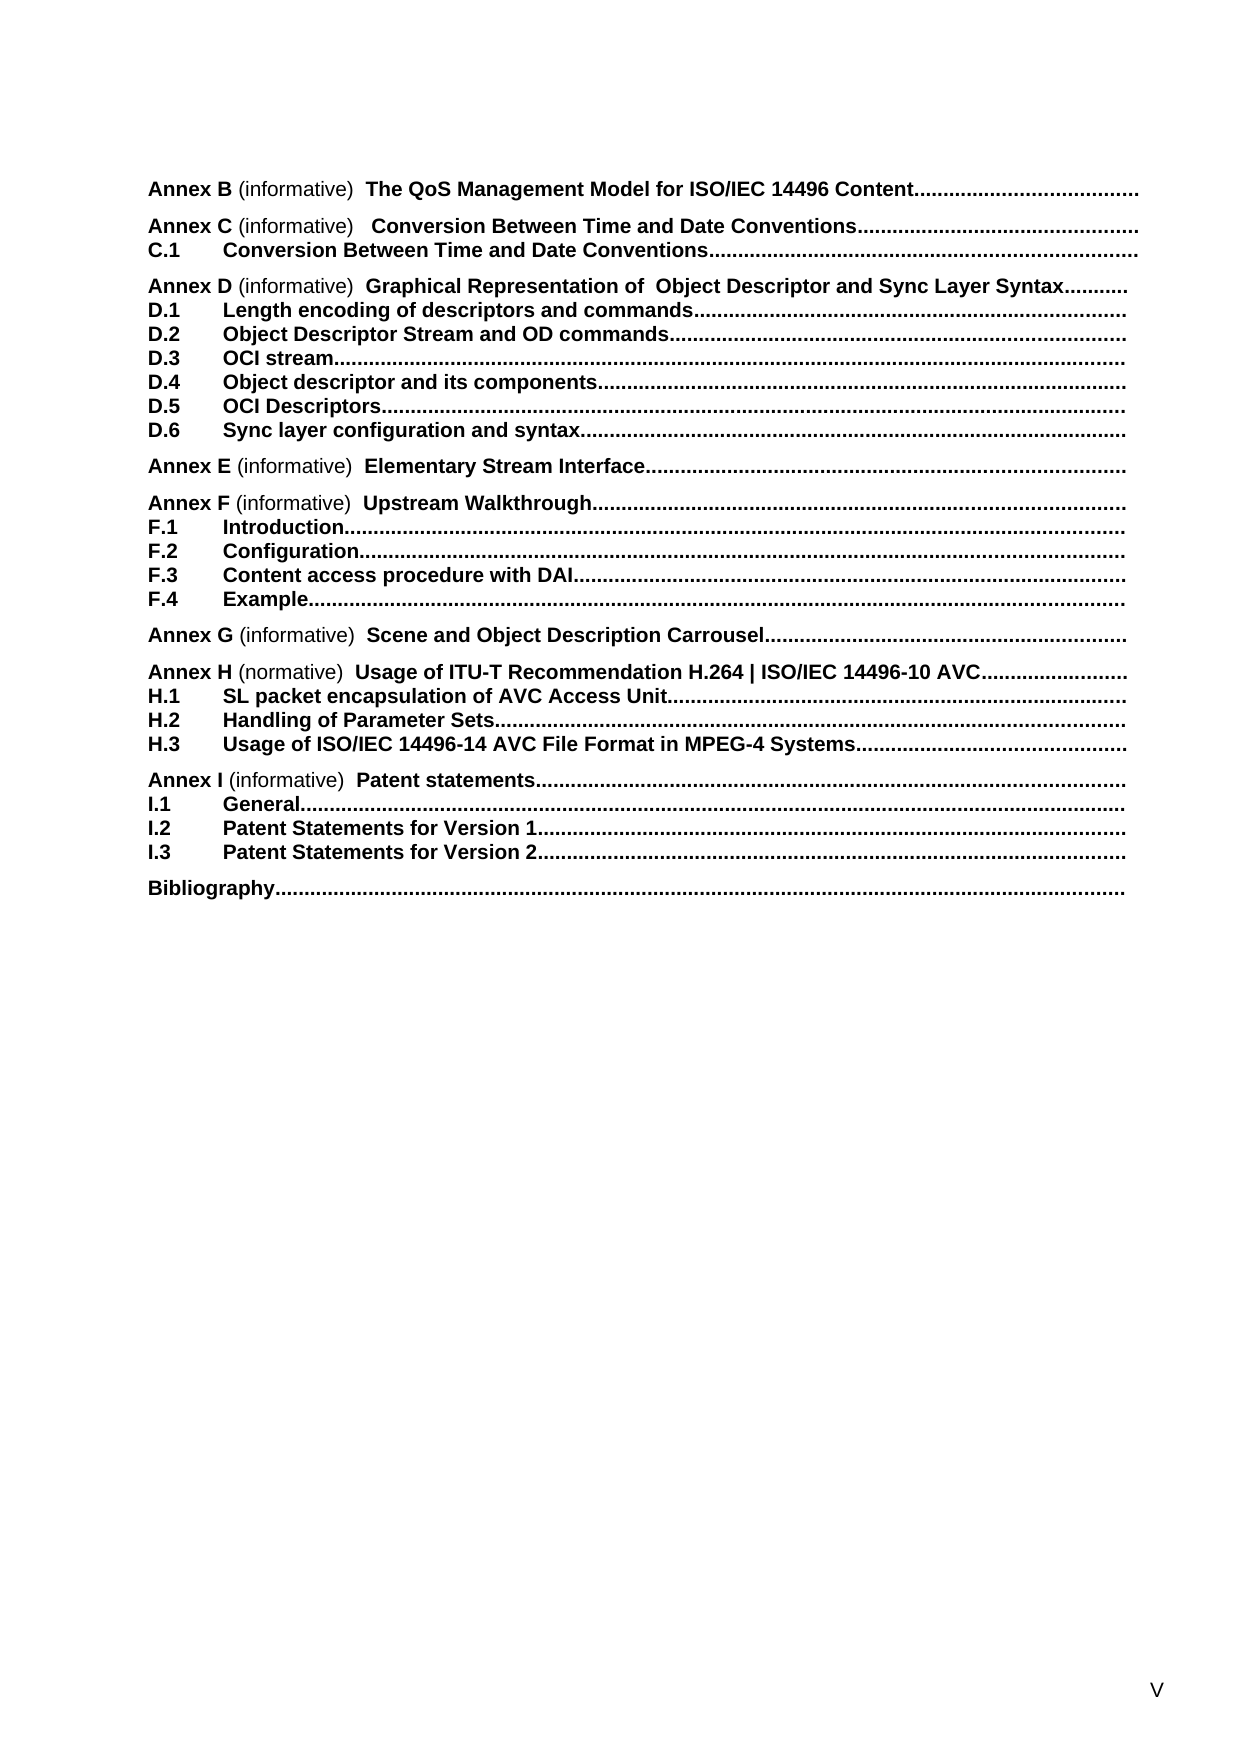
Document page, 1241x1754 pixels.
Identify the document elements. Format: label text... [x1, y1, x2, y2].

text H.1 SL packet encapsulation of AVC Access Unit 116 [148, 683, 1111, 707]
text F.1 Introduction 110 [148, 515, 1111, 539]
text Annex I (informative) Patent statements 118 [148, 768, 1111, 792]
text Annex G (informative) Scene and Object Description Carrousel 115 [148, 623, 1111, 647]
text Annex F (informative) Upstream Walkthrough 110 [148, 491, 1111, 515]
text D.1 Length encoding of descriptors and commands 100 [148, 298, 1111, 322]
text I.1 General 118 [148, 792, 1111, 816]
text D.5 OCI Descriptors 104 [148, 394, 1111, 418]
text Annex B (informative) The QoS Management Model for ISO/IEC 14496 Content 97 [148, 177, 1111, 201]
text I.3 Patent Statements for Version 2 119 [148, 840, 1111, 864]
text F.4 Example 111 [148, 587, 1111, 611]
text Annex D (informative) Graphical Representation of Object Descriptor and Sync Layer Syntax 100 [148, 274, 1111, 298]
text F.2 Configuration 110 [148, 539, 1111, 563]
text D.4 Object descriptor and its components 102 [148, 370, 1111, 394]
text Bibliography 121 [148, 876, 1111, 900]
text Annex H (normative) Usage of ITU-T Recommendation H.264 | ISO/IEC 14496-10 AVC 116 [148, 659, 1111, 683]
text D.6 Sync layer configuration and syntax 107 [148, 418, 1111, 442]
text H.3 Usage of ISO/IEC 14496-14 AVC File Format in MPEG-4 Systems 117 [148, 731, 1111, 755]
text D.2 Object Descriptor Stream and OD commands 101 [148, 322, 1111, 346]
text Annex C (informative) Conversion Between Time and Date Conventions 98 [148, 214, 1111, 238]
text C.1 Conversion Between Time and Date Conventions 98 [148, 238, 1111, 262]
text H.2 Handling of Parameter Sets 116 [148, 707, 1111, 731]
text D.3 OCI stream 101 [148, 346, 1111, 370]
text I.2 Patent Statements for Version 1 118 [148, 816, 1111, 840]
text F.3 Content access procedure with DAI 111 [148, 563, 1111, 587]
text Annex E (informative) Elementary Stream Interface 108 [148, 454, 1111, 478]
